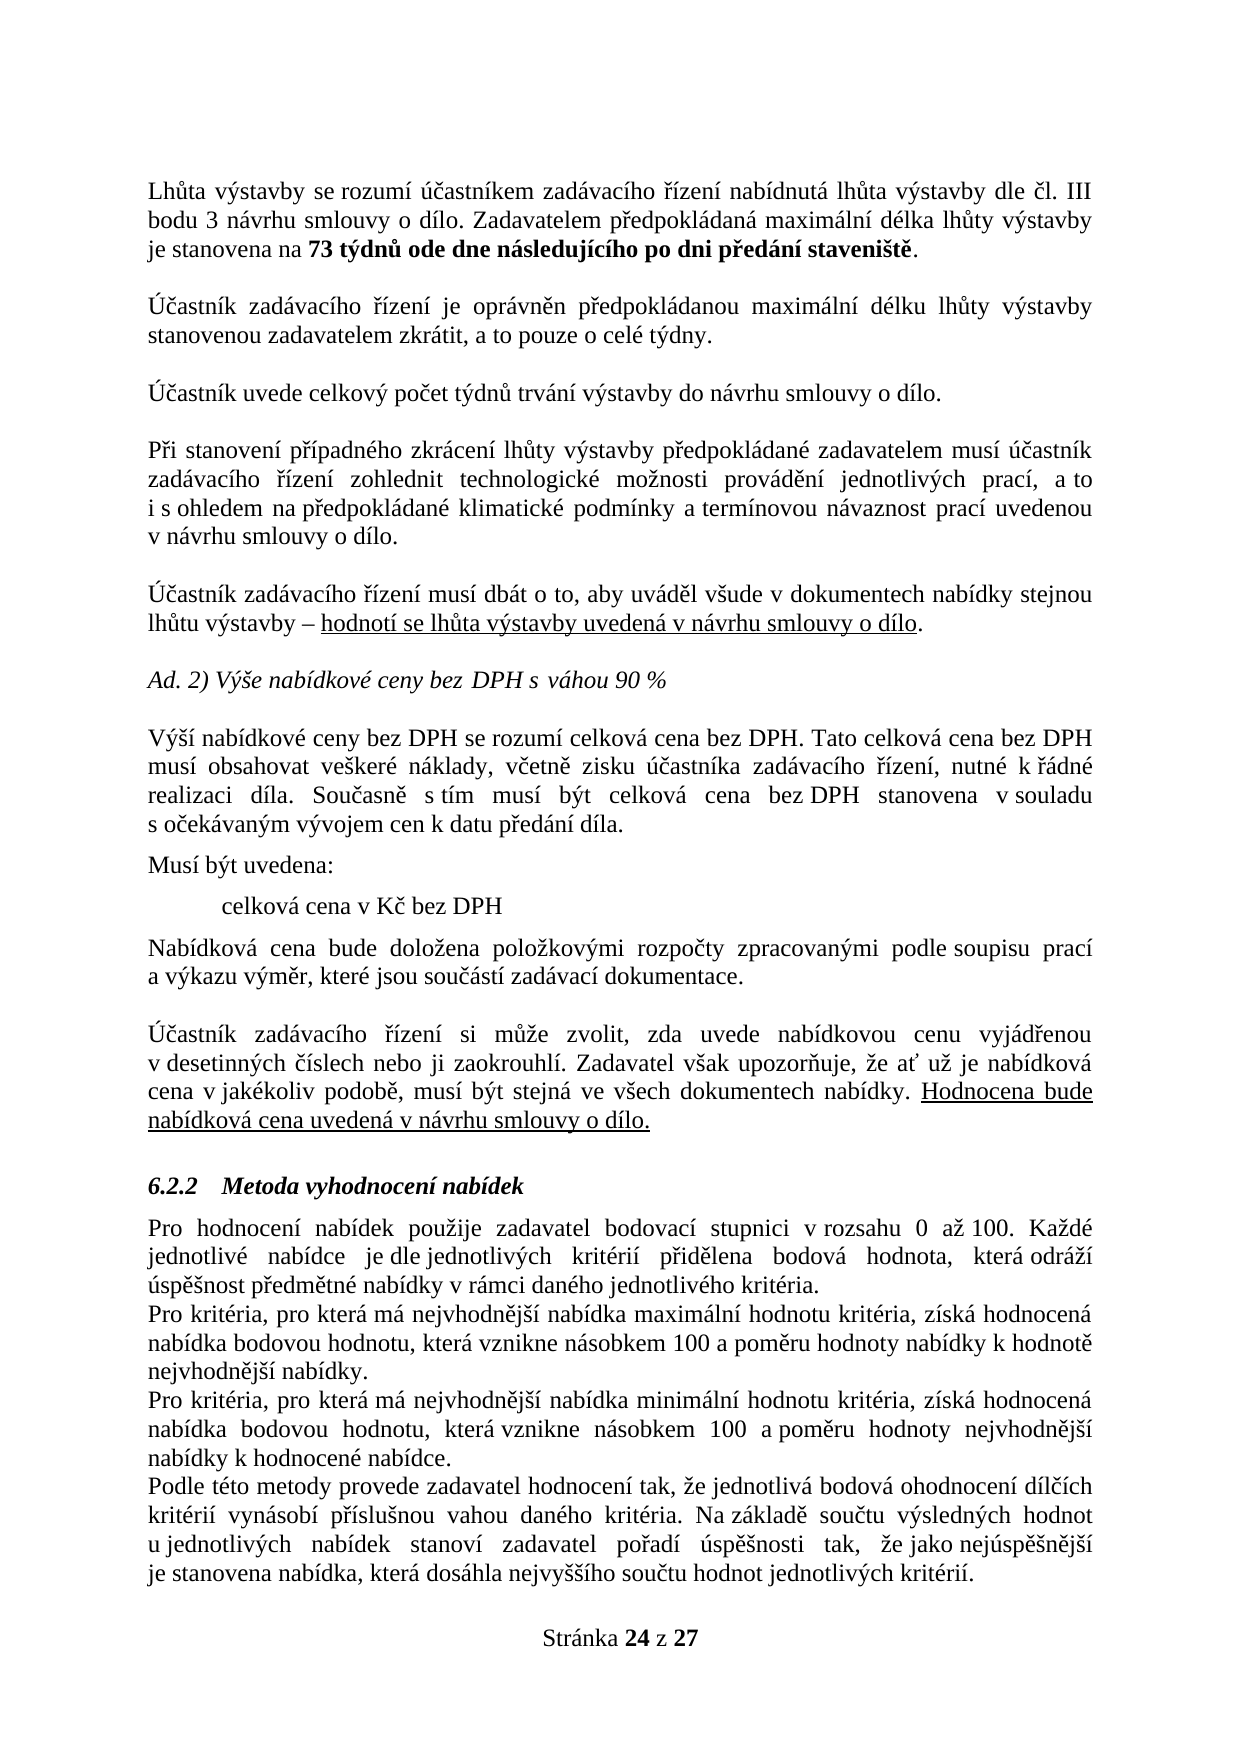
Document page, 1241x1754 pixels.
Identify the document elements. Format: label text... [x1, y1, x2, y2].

text Účastník zadávacího řízení je oprávněn předpokládanou maximální délku lhůty výstavby stanovenou zadavatelem zkrátit, a to pouze o celé týdny. [148, 291, 1093, 349]
text Pro kritéria, pro která má nejvhodnější nabídka minimální hodnotu kritéria, získá hodnocená nabídka bodovou hodnotu, která vznikne násobkem 100 a poměru hodnoty nejvhodnější nabídky k hodnocené nabídce. [148, 1385, 1093, 1471]
text Při stanovení případného zkrácení lhůty výstavby předpokládané zadavatelem musí účastník zadávacího řízení zohlednit technologické možnosti provádění jednotlivých prací, a to i s ohledem na předpokládané klimatické podmínky a termínovou návaznost prací uvedenou v návrhu smlouvy o dílo. [148, 435, 1093, 550]
text Nabídková cena bude doložena položkovými rozpočty zpracovanými podle soupisu prací a výkazu výměr, které jsou součástí zadávací dokumentace. [148, 933, 1093, 990]
text Podle této metody provede zadavatel hodnocení tak, že jednotlivá bodová ohodnocení dílčích kritérií vynásobí příslušnou vahou daného kritéria. Na základě součtu výsledných hodnot u jednotlivých nabídek stanoví zadavatel pořadí úspěšnosti tak, že jako nejúspěšnější je stanovena nabídka, která dosáhla nejvyššího součtu hodnot jednotlivých kritérií. [148, 1471, 1093, 1586]
text Pro kritéria, pro která má nejvhodnější nabídka maximální hodnotu kritéria, získá hodnocená nabídka bodovou hodnotu, která vznikne násobkem 100 a poměru hodnoty nabídky k hodnotě nejvhodnější nabídky. [148, 1299, 1093, 1385]
text Lhůta výstavby se rozumí účastníkem zadávacího řízení nabídnutá lhůta výstavby dle čl. III bodu 3 návrhu smlouvy o dílo. Zadavatelem předpokládaná maximální délka lhůty výstavby je stanovena na 73 týdnů ode dne následujícího po dni předání staveniště. [148, 176, 1093, 263]
text Účastník zadávacího řízení si může zvolit, zda uvede nabídkovou cenu vyjádřenou v desetinných číslech nebo ji zaokrouhlí. Zadavatel však upozorňuje, že ať už je nabídková cena v jakékoliv podobě, musí být stejná ve všech dokumentech nabídky. Hodnocena bude nabídková cena uvedená v návrhu smlouvy o dílo. [148, 1019, 1093, 1134]
text Musí být uvedena: [148, 850, 1093, 879]
text Účastník uvede celkový počet týdnů trvání výstavby do návrhu smlouvy o dílo. [148, 378, 1093, 406]
text Ad. 2) Výše nabídkové ceny bez DPH s váhou 90 % [148, 665, 1093, 694]
text Účastník zadávacího řízení musí dbát o to, aby uváděl všude v dokumentech nabídky stejnou lhůtu výstavby – hodnotí se lhůta výstavby uvedená v návrhu smlouvy o dílo. [148, 579, 1093, 636]
subtitle Metoda vyhodnocení nabídek [148, 1171, 1093, 1200]
text celková cena v Kč bez DPH [221, 891, 1093, 920]
text Výší nabídkové ceny bez DPH se rozumí celková cena bez DPH. Tato celková cena bez DPH musí obsahovat veškeré náklady, včetně zisku účastníka zadávacího řízení, nutné k řádné realizaci díla. Současně s tím musí být celková cena bez DPH stanovena v souladu s očekávaným vývojem cen k datu předání díla. [148, 723, 1093, 838]
text Pro hodnocení nabídek použije zadavatel bodovací stupnici v rozsahu 0 až 100. Každé jednotlivé nabídce je dle jednotlivých kritérií přidělena bodová hodnota, která odráží úspěšnost předmětné nabídky v rámci daného jednotlivého kritéria. [148, 1213, 1093, 1299]
